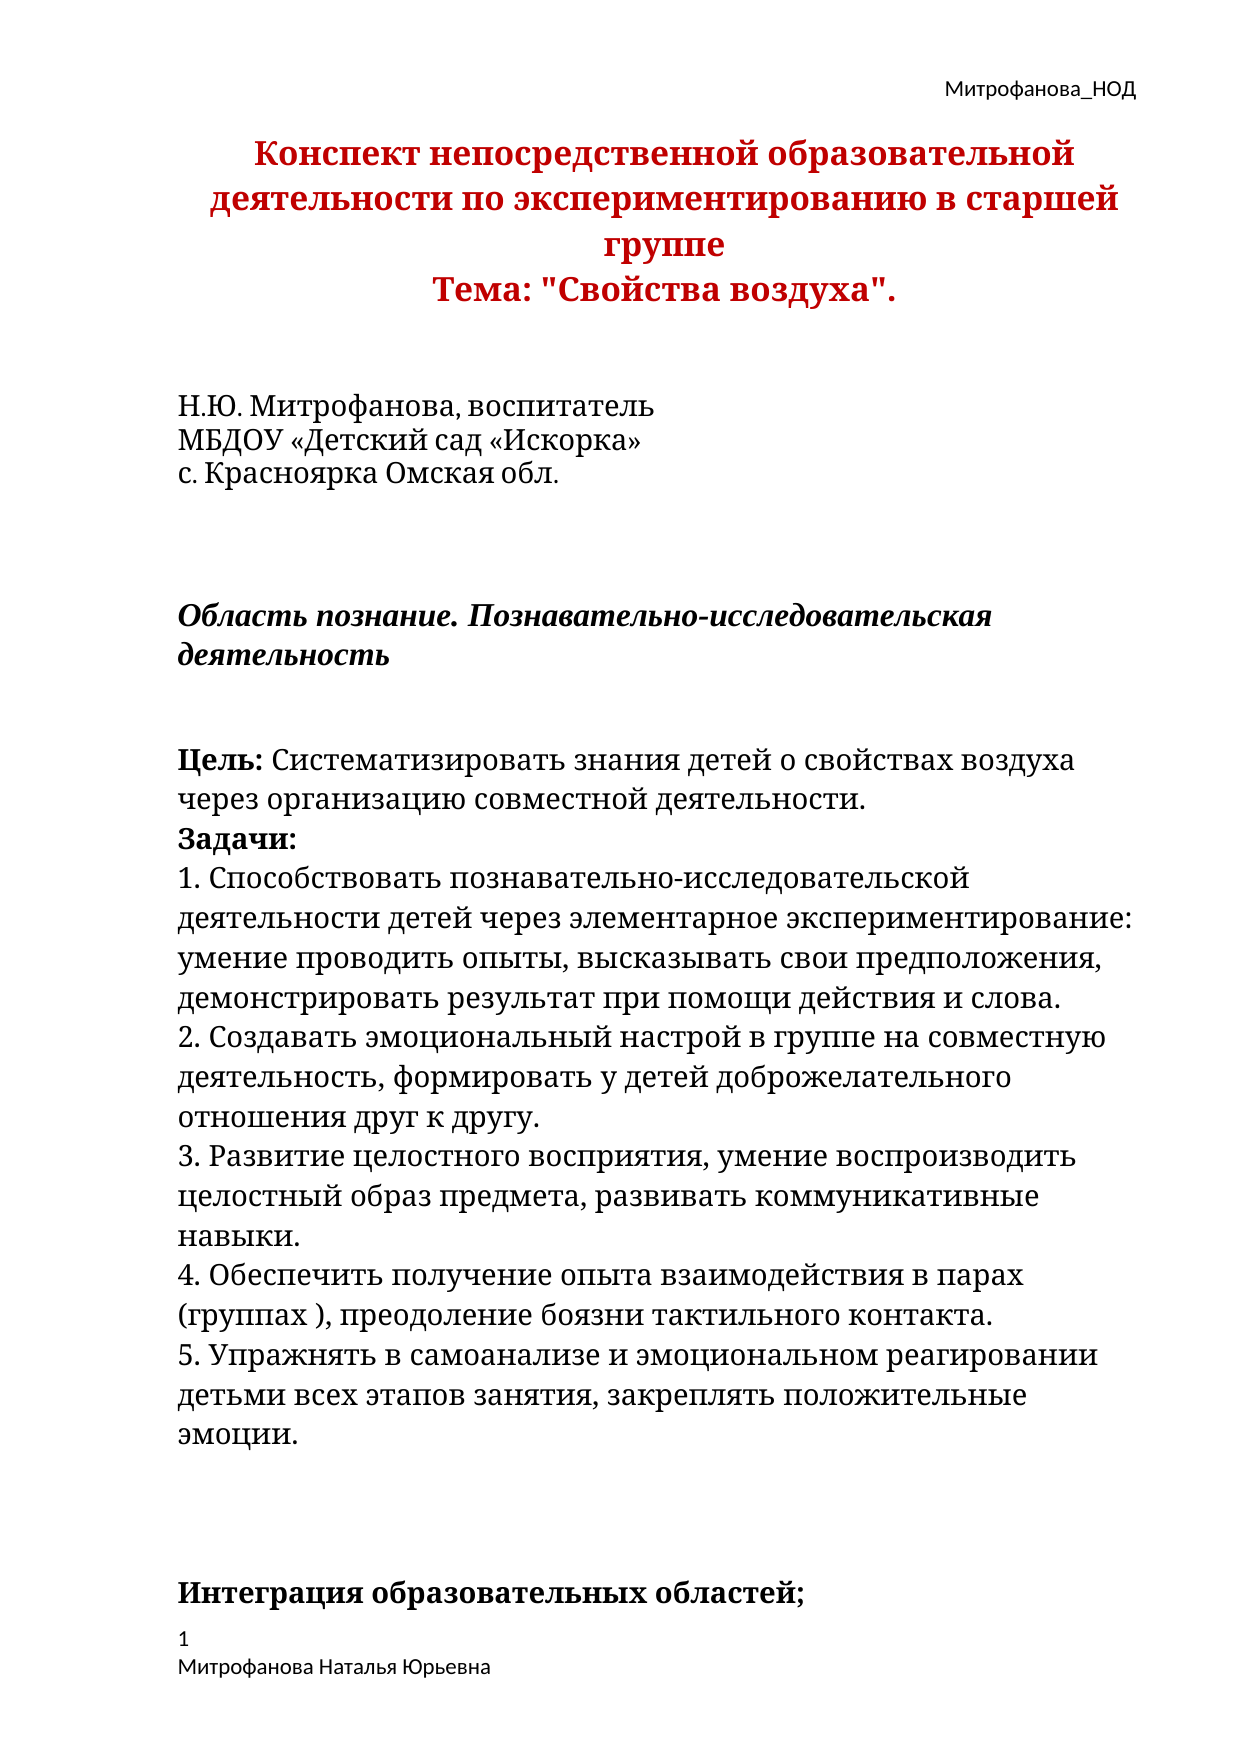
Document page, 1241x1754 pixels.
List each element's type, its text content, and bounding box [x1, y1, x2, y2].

text 5. Упражнять в самоанализе и эмоциональном реагировании детьми всех этапов занятия, закреплять положительные эмоции. [177, 1334, 1152, 1453]
text Задачи: [177, 818, 1152, 858]
text 2. Создавать эмоциональный настрой в группе на совместную деятельность, формировать у детей доброжелательного отношения друг к другу. [177, 1017, 1152, 1136]
text 1. Способствовать познавательно-исследовательской деятельности детей через элементарное экспериментирование: умение проводить опыты, высказывать свои предположения, демонстрировать результат при помощи действия и слова. [177, 858, 1152, 1017]
text Тема: "Свойства воздуха". [177, 266, 1152, 311]
text с. Красноярка Омская обл. [177, 457, 1152, 491]
text 3. Развитие целостного восприятия, умение воспроизводить целостный образ предмета, развивать коммуникативные навыки. [177, 1136, 1152, 1255]
text 4. Обеспечить получение опыта взаимодействия в парах (группах ), преодоление боязни тактильного контакта. [177, 1255, 1152, 1334]
text Цель: Систематизировать знания детей о свойствах воздуха через организацию совместной деятельности. [177, 739, 1152, 818]
text Н.Ю. Митрофанова, воспитатель [177, 390, 1152, 424]
text Область познание. Познавательно-исследовательская деятельность [177, 596, 1152, 672]
text МБДОУ «Детский сад «Искорка» [177, 424, 1152, 457]
text Конспект непосредственной образовательной деятельности по экспериментированию в старшей группе [177, 130, 1152, 266]
text Интеграция образовательных областей; [177, 1572, 1152, 1612]
